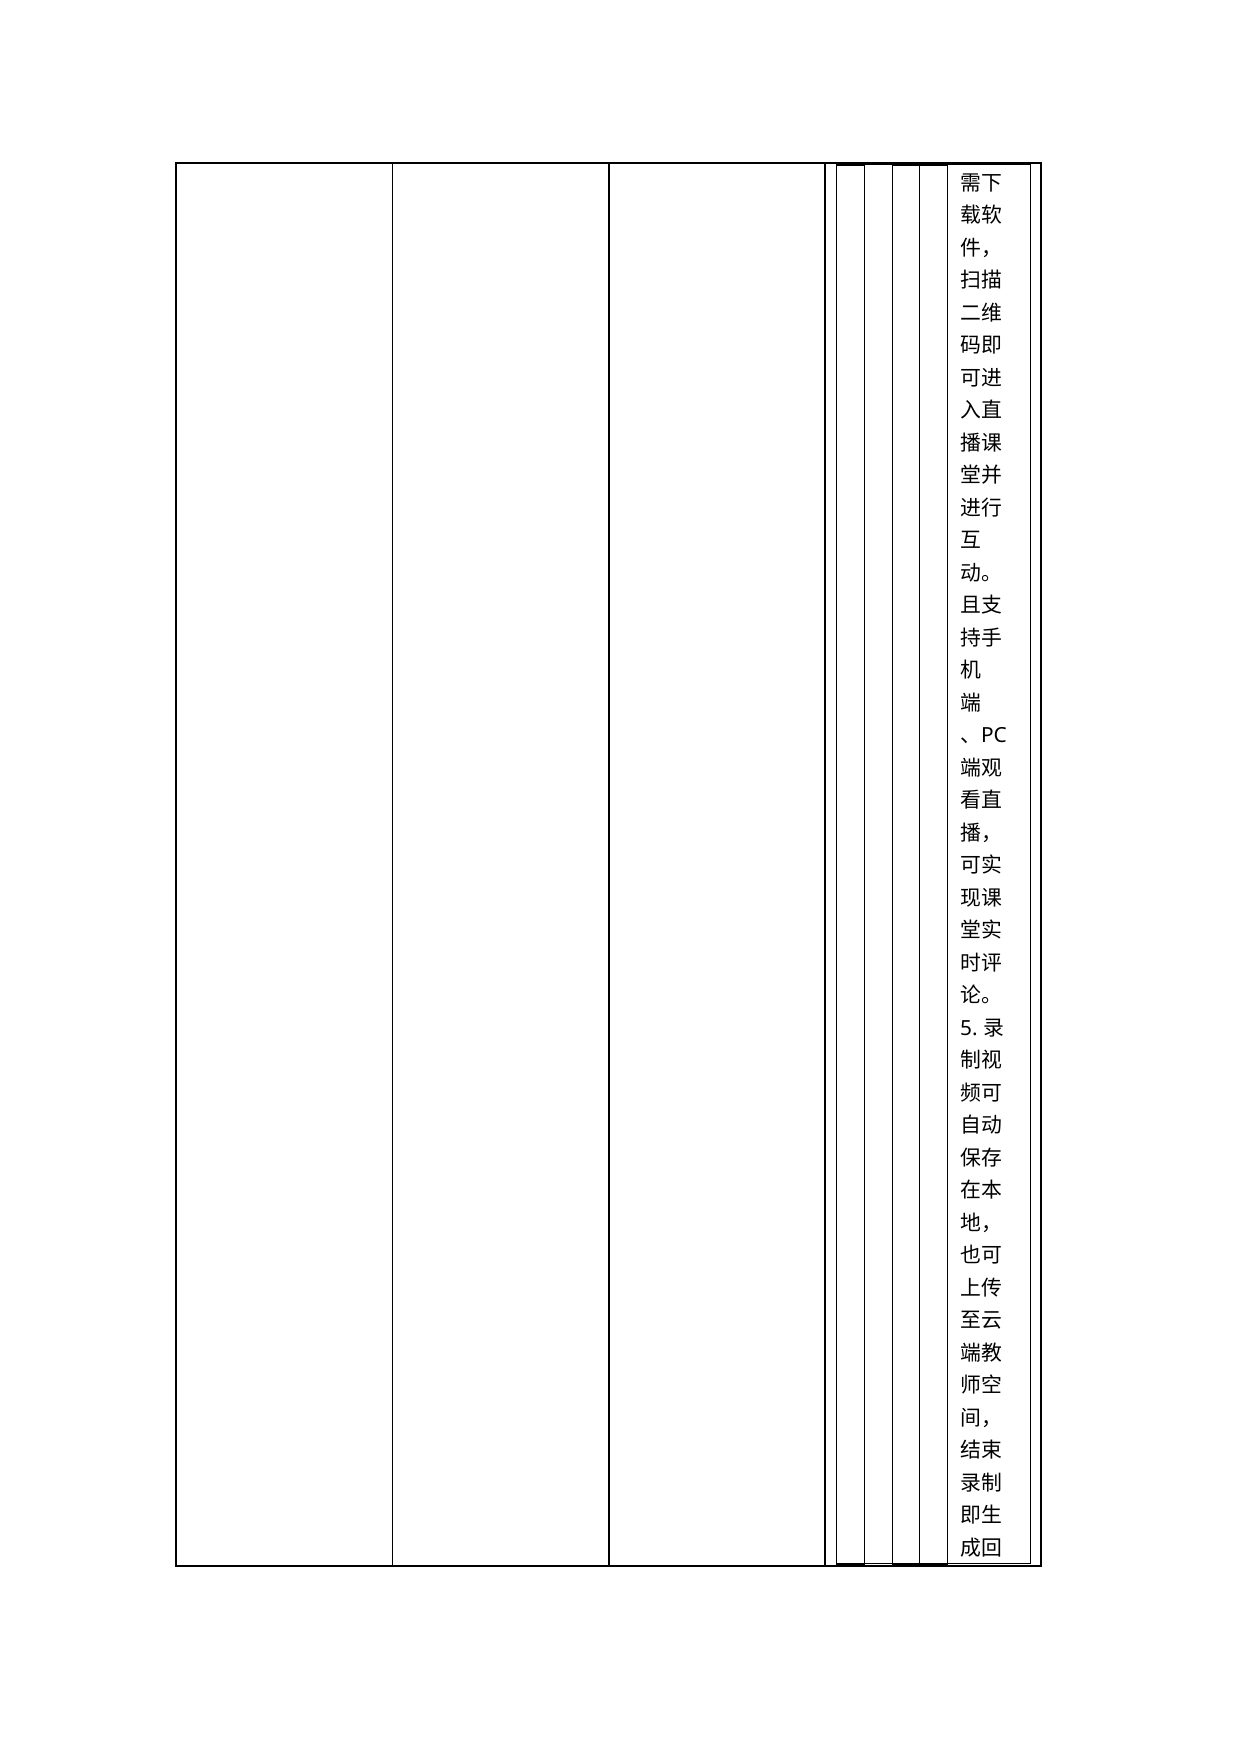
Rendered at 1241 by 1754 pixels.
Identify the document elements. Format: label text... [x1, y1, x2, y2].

table_cell [865, 165, 892, 1563]
table_cell [837, 166, 864, 1563]
table_cell [826, 164, 836, 1565]
table_cell [920, 166, 947, 1563]
table_cell [893, 166, 919, 1563]
table_cell [177, 164, 392, 1565]
table_cell 1 [393, 164, 608, 1565]
table_cell [948, 164, 1040, 1565]
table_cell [610, 164, 824, 1565]
